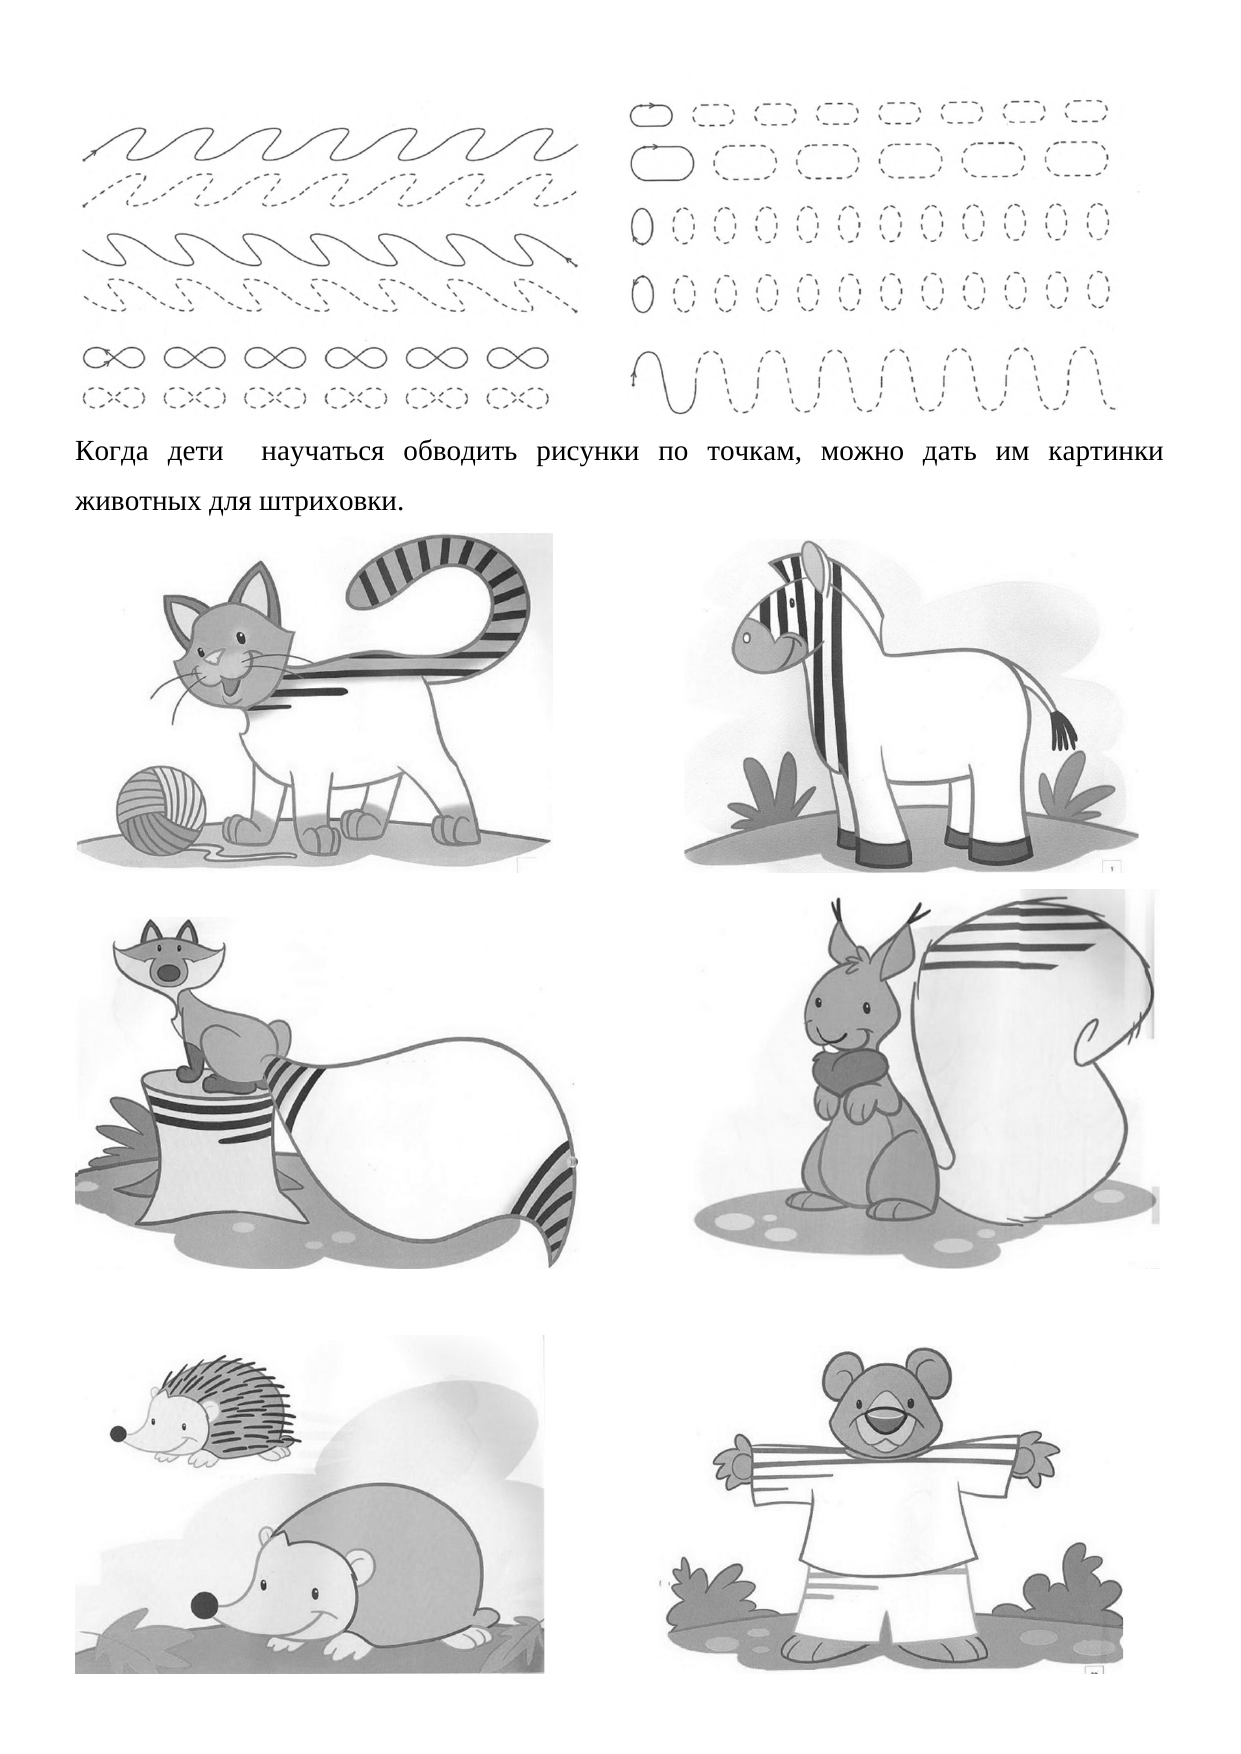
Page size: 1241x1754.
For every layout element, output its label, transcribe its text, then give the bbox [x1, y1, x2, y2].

picture [688, 889, 1161, 1269]
text Когда дети научаться обводить рисунки по точкам, можно дать им картинки животных для штриховки. [75, 433, 1165, 517]
picture [684, 539, 1139, 873]
picture [75, 917, 580, 1269]
picture [75, 1335, 545, 1674]
picture [627, 75, 1158, 417]
picture [653, 1346, 1124, 1674]
picture [75, 100, 592, 417]
picture [75, 533, 553, 873]
